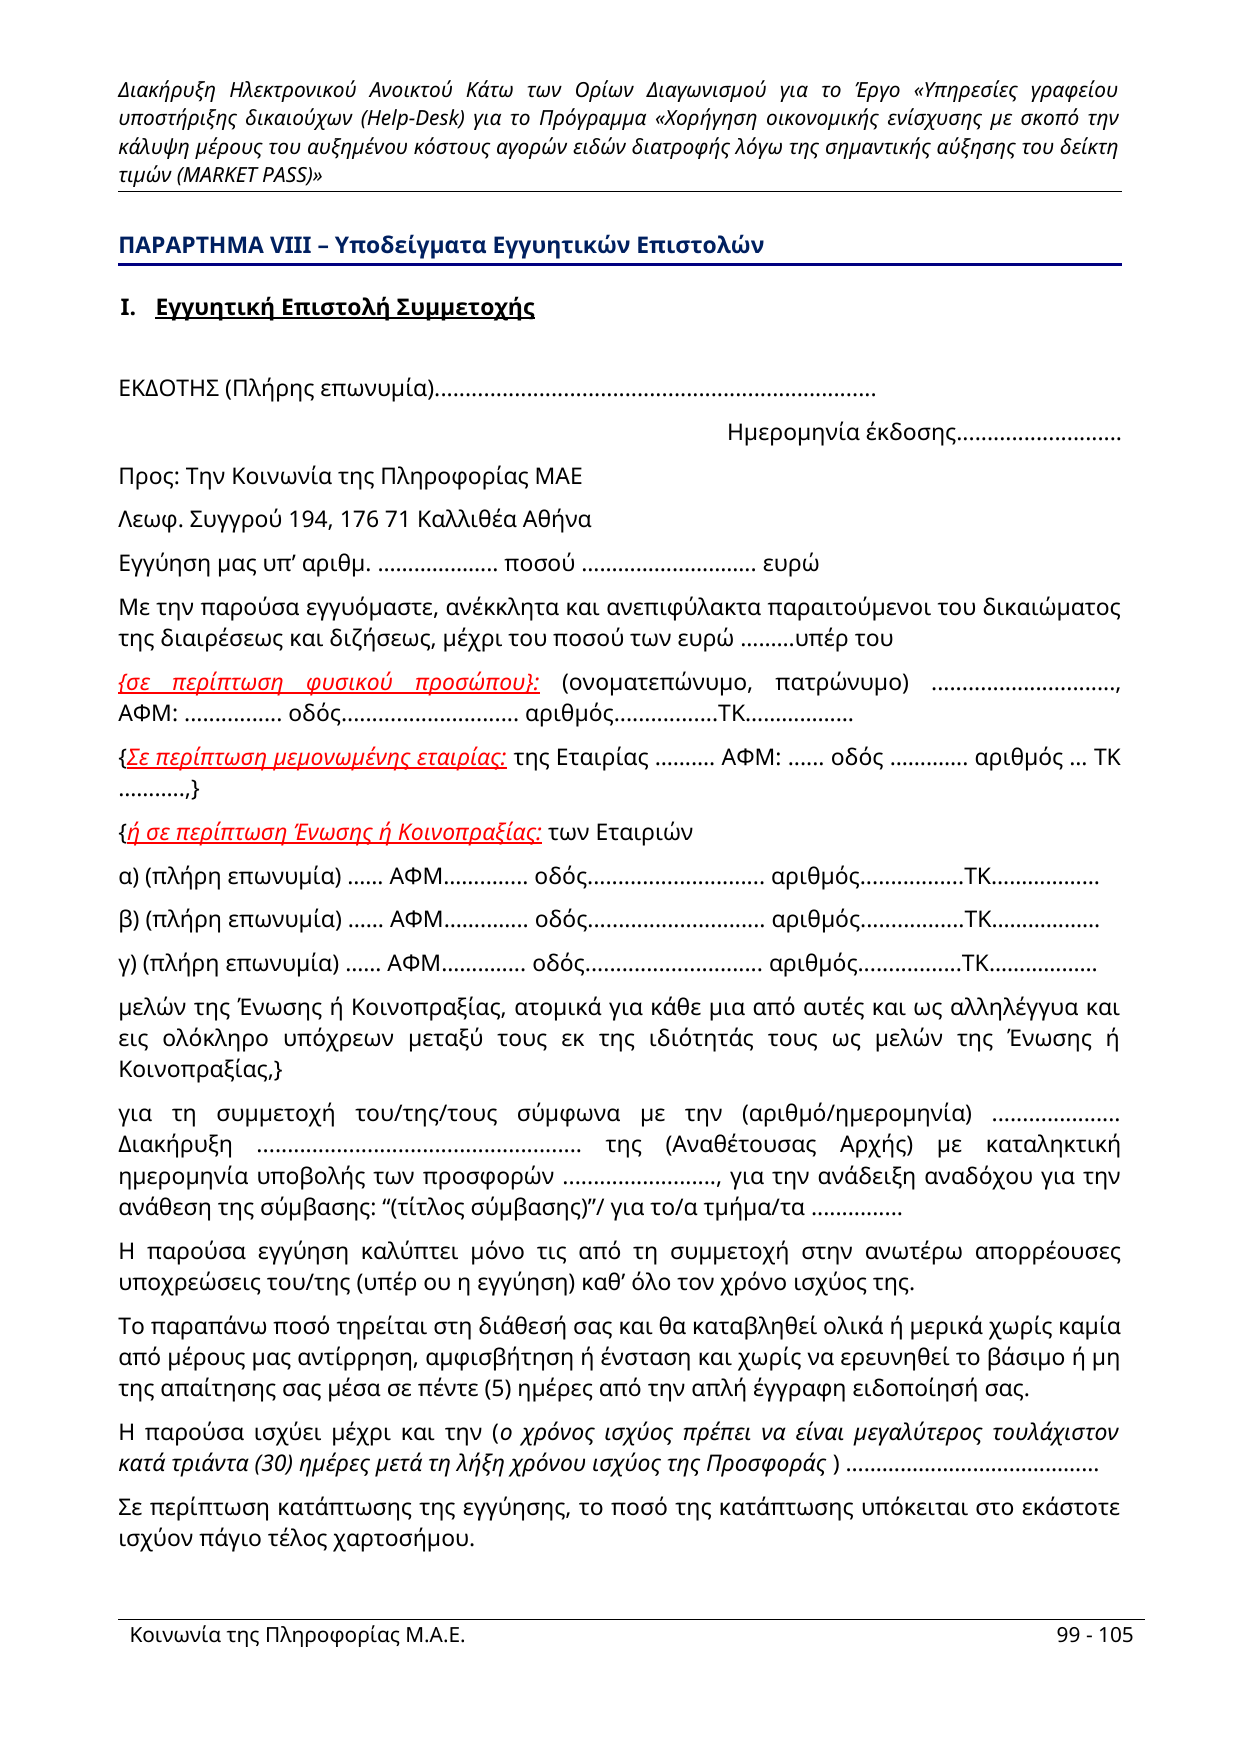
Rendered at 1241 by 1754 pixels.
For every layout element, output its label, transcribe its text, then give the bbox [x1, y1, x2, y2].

text για τη συμμετοχή του/της/τους σύμφωνα με την (αριθμό/ημερομηνία) ..................... Διακήρυξη ..................................................... της (Αναθέτουσας Αρχής) με καταληκτική ημερομηνία υποβολής των προσφορών ........................., για την ανάδειξη αναδόχου για την ανάθεση της σύμβασης: “(τίτλος σύμβασης)”/ για το/α τμήμα/τα ............... [118, 1097, 1122, 1222]
text Η παρούσα ισχύει μέχρι και την (ο χρόνος ισχύος πρέπει να είναι μεγαλύτερος τουλάχιστον κατά τριάντα (30) ημέρες μετά τη λήξη χρόνου ισχύος της Προσφοράς ) …………………………………… [118, 1416, 1122, 1478]
text Σε περίπτωση κατάπτωσης της εγγύησης, το ποσό της κατάπτωσης υπόκειται στο εκάστοτε ισχύον πάγιο τέλος χαρτοσήμου. [118, 1491, 1122, 1553]
text {ή σε περίπτωση Ένωσης ή Κοινοπραξίας: των Εταιριών [118, 816, 1122, 847]
text α) (πλήρη επωνυμία) …… ΑΦΜ…….….... οδός............................. αριθμός.................ΤΚ……………… [118, 859, 1122, 891]
text γ) (πλήρη επωνυμία) …… ΑΦΜ…….….... οδός............................. αριθμός.................ΤΚ……………… [118, 947, 1122, 978]
text ΕΚΔΟΤΗΣ (Πλήρης επωνυμία)........................................................................ [118, 372, 1122, 403]
text β) (πλήρη επωνυμία) …… ΑΦΜ…….….... οδός............................. αριθμός.................ΤΚ……………… [118, 903, 1122, 934]
text Η παρούσα εγγύηση καλύπτει μόνο τις από τη συμμετοχή στην ανωτέρω απορρέουσες υποχρεώσεις του/της (υπέρ ου η εγγύηση) καθ’ όλο τον χρόνο ισχύος της. [118, 1234, 1122, 1297]
text μελών της Ένωσης ή Κοινοπραξίας, ατομικά για κάθε μια από αυτές και ως αλληλέγγυα και εις ολόκληρο υπόχρεων μεταξύ τους εκ της ιδιότητάς τους ως μελών της Ένωσης ή Κοινοπραξίας,} [118, 991, 1122, 1084]
text Με την παρούσα εγγυόμαστε, ανέκκλητα και ανεπιφύλακτα παραιτούμενοι του δικαιώματος της διαιρέσεως και διζήσεως, μέχρι του ποσού των ευρώ ………υπέρ του [118, 591, 1122, 653]
text {σε περίπτωση φυσικού προσώπου}: (ονοματεπώνυμο, πατρώνυμο) .............................., ΑΦΜ: ................ οδός............................. αριθμός.................ΤΚ……………… [118, 666, 1122, 728]
text Το παραπάνω ποσό τηρείται στη διάθεσή σας και θα καταβληθεί ολικά ή μερικά χωρίς καμία από μέρους μας αντίρρηση, αμφισβήτηση ή ένσταση και χωρίς να ερευνηθεί το βάσιμο ή μη της απαίτησης σας μέσα σε πέντε (5) ημέρες από την απλή έγγραφη ειδοποίησή σας. [118, 1309, 1122, 1403]
text Λεωφ. Συγγρού 194, 176 71 Καλλιθέα Αθήνα [118, 503, 1122, 534]
text Προς: Την Κοινωνία της Πληροφορίας ΜΑΕ [118, 459, 1122, 491]
text Ημερομηνία έκδοσης........................... [118, 416, 1122, 447]
subtitle Εγγυητική Επιστολή Συμμετοχής [136, 291, 1122, 322]
text {Σε περίπτωση μεμονωμένης εταιρίας: της Εταιρίας ………. ΑΦΜ: ...... οδός …………. αριθμός … ΤΚ ………..,} [118, 741, 1122, 803]
subtitle ΠΑΡΑΡΤΗΜΑ VIII – Υποδείγματα Εγγυητικών Επιστολών [118, 229, 1122, 263]
text Εγγύηση μας υπ’ αριθμ. ……………….. ποσού ………………….……. ευρώ [118, 547, 1122, 578]
